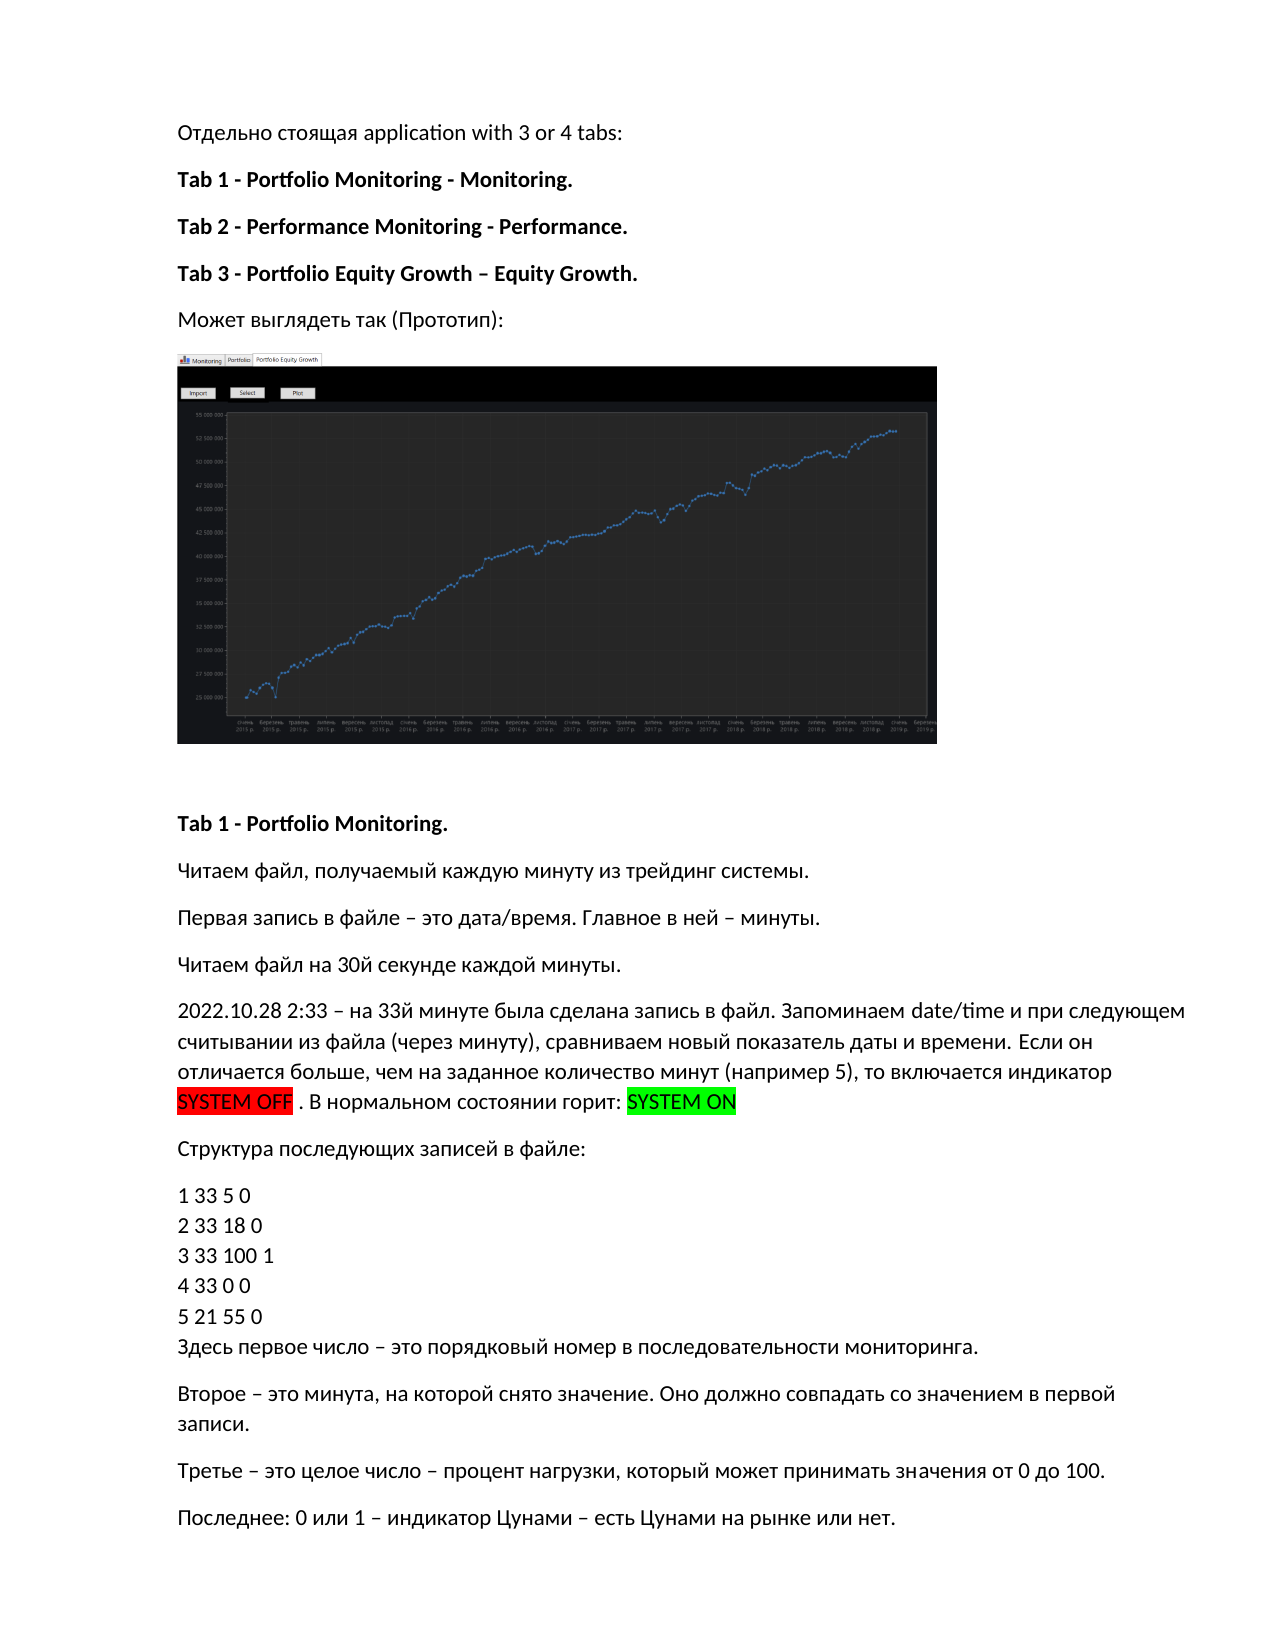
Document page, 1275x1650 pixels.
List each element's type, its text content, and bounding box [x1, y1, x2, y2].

text Tab 2 - Performance Monitoring - Performance. [177, 212, 1186, 240]
text 2022.10.28 2:33 – на 33й минуте была сделана запись в файл. Запоминаем date/time и при следующем считывании из файла (через минуту), сравниваем новый показатель даты и времени. Eсли он отличается больше, чем на заданное количество минут (например 5), то включается индикатор SYSTEM OFF . В нормальном состоянии горит: SYSTEM ON [177, 997, 1186, 1115]
text Второе – это минута, на которой снято значение. Оно должно совпадать со значением в первой записи. [177, 1379, 1186, 1437]
text 3 33 100 1 [177, 1241, 1186, 1269]
text Tab 1 - Portfolio Monitoring. [177, 809, 1186, 837]
text Структура последующих записей в файле: [177, 1134, 1186, 1162]
text Читаем файл, получаемый каждую минуту из трейдинг системы. [177, 856, 1186, 884]
text 2 33 18 0 [177, 1211, 1186, 1239]
text Последнее: 0 или 1 – индикатор Цунами – есть Цунами на рынке или нет. [177, 1503, 1186, 1531]
text Первая запись в файле – это дата/время. Главное в ней – минуты. [177, 903, 1186, 931]
text Tab 3 - Portfolio Equity Growth – Equity Growth. [177, 259, 1186, 287]
text Может выглядеть так (Прототип): [177, 306, 1186, 334]
text 5 21 55 0 [177, 1302, 1186, 1330]
text 4 33 0 0 [177, 1272, 1186, 1299]
text Отдельно стоящая application with 3 or 4 tabs: [177, 118, 1186, 146]
text Третье – это целое число – процент нагрузки, который может принимать знaчения от 0 до 100. [177, 1456, 1186, 1484]
text Tab 1 - Portfolio Monitoring - Monitoring. [177, 165, 1186, 193]
picture [177, 352, 937, 744]
text Здесь первое число – это порядковый номер в последовательности мониторинга. [177, 1332, 1186, 1360]
text Читаем файл на 30й секунде каждой минуты. [177, 950, 1186, 978]
text 1 33 5 0 [177, 1181, 1186, 1209]
